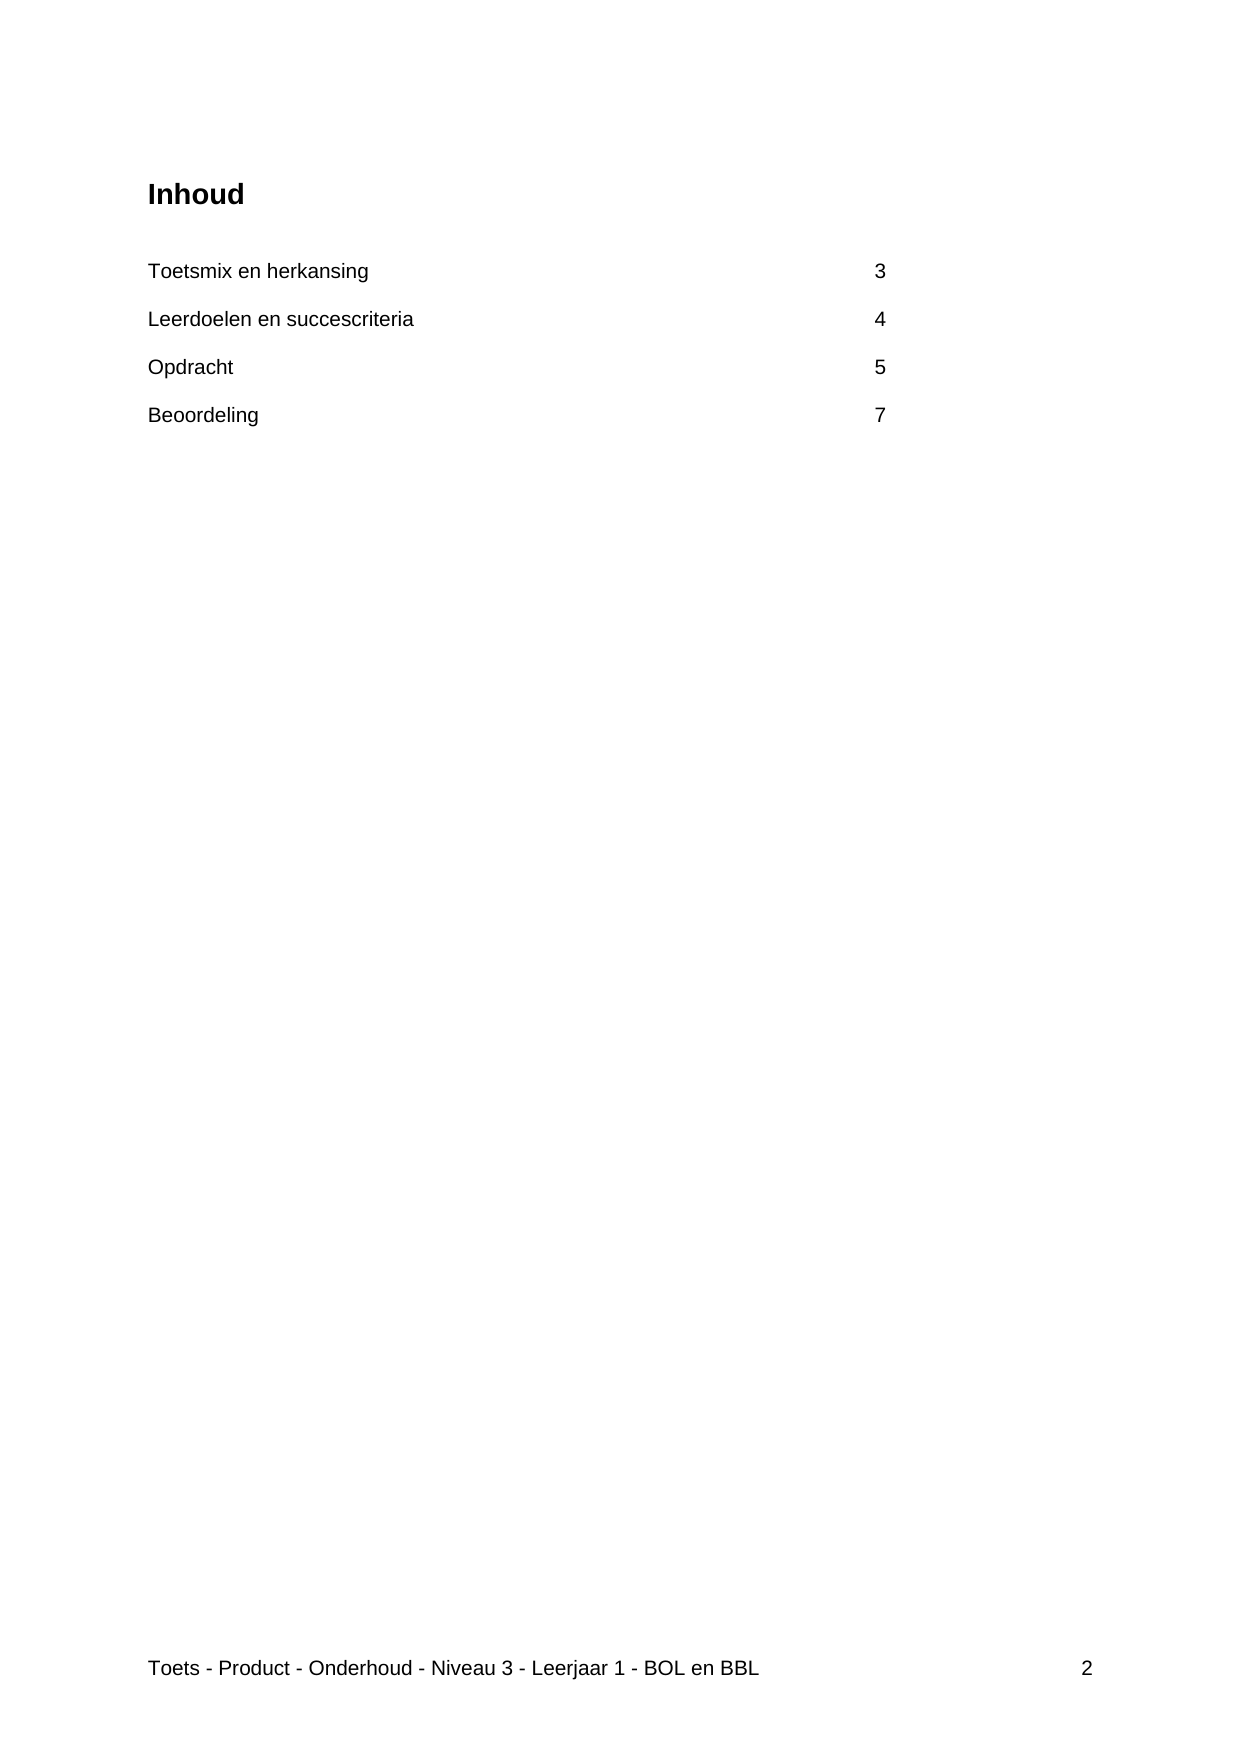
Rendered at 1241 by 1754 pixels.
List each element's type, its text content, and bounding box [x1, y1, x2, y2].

text Opdracht 5 [148, 354, 1093, 378]
text Toetsmix en herkansing 3 [148, 259, 1093, 283]
text Leerdoelen en succescriteria 4 [148, 307, 1093, 331]
text Beoordeling 7 [148, 402, 1093, 426]
list Inhoud [148, 177, 1093, 211]
